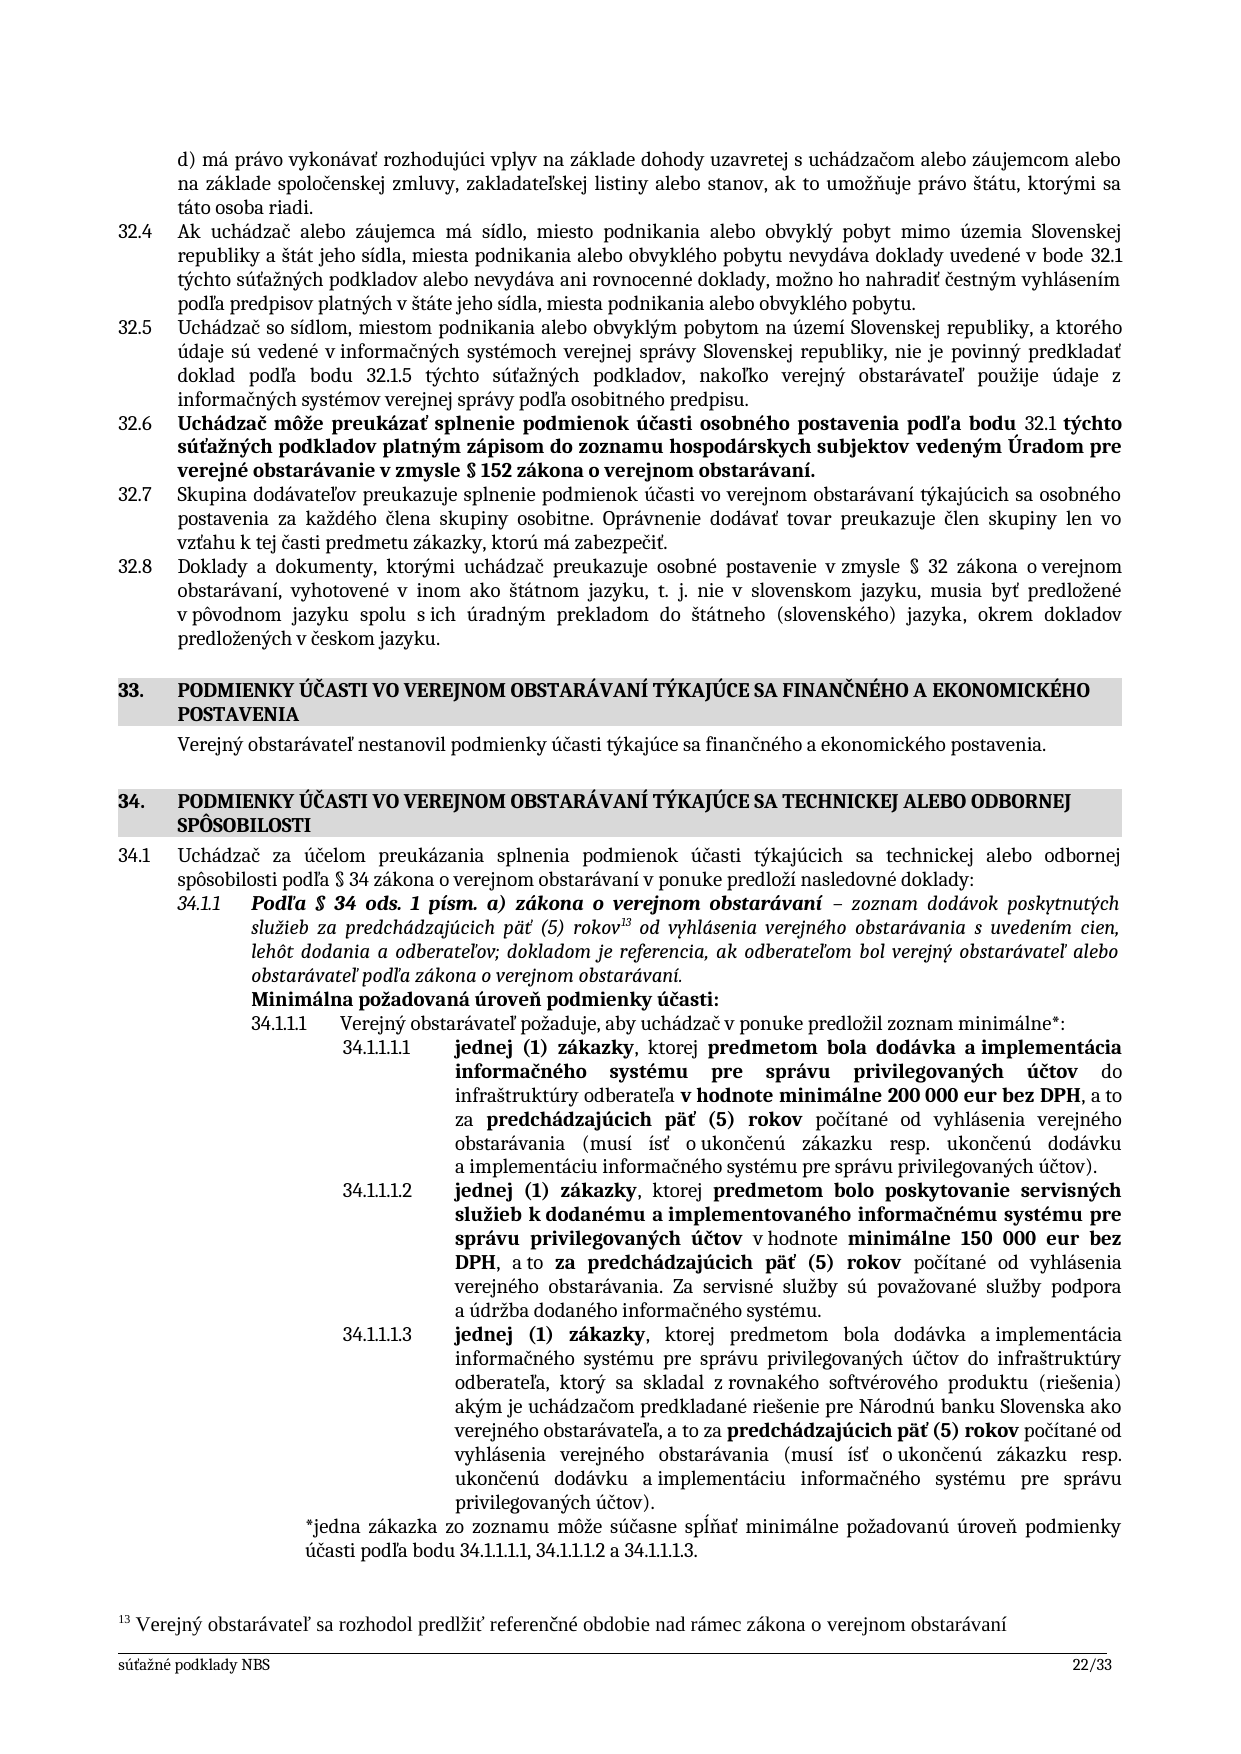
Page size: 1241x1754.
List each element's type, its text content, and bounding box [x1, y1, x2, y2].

text Verejný obstarávateľ nestanovil podmienky účasti týkajúce sa finančného a ekonomického postavenia. [177, 732, 1122, 756]
list Minimálna požadovaná úroveň podmienky účasti: [251, 987, 1122, 1011]
list jednej (1) zákazky, ktorej predmetom bolo poskytovanie servisných služieb k dodanému a implementovaného informačnému systému pre správu privilegovaných účtov v hodnote minimálne 150 000 eur bez DPH, a to za predchádzajúcich päť (5) rokov počítané od vyhlásenia verejného obstarávania. Za servisné služby sú považované služby podpora a údržba dodaného informačného systému. [343, 1179, 1122, 1323]
list Verejný obstarávateľ požaduje, aby uchádzač v ponuke predložil zoznam minimálne*: [251, 1011, 1122, 1035]
list Uchádzač so sídlom, miestom podnikania alebo obvyklým pobytom na území Slovenskej republiky, a ktorého údaje sú vedené v informačných systémoch verejnej správy Slovenskej republiky, nie je povinný predkladať doklad podľa bodu 32.1.5 týchto súťažných podkladov, nakoľko verejný obstarávateľ použije údaje z informačných systémov verejnej správy podľa osobitného predpisu. [118, 315, 1122, 411]
list Uchádzač môže preukázať splnenie podmienok účasti osobného postavenia podľa bodu 32.1 týchto súťažných podkladov platným zápisom do zoznamu hospodárskych subjektov vedeným Úradom pre verejné obstarávanie v zmysle § 152 zákona o verejnom obstarávaní. [118, 411, 1122, 483]
list Uchádzač za účelom preukázania splnenia podmienok účasti týkajúcich sa technickej alebo odbornej spôsobilosti podľa § 34 zákona o verejnom obstarávaní v ponuke predloží nasledovné doklady: [118, 844, 1122, 892]
list jednej (1) zákazky, ktorej predmetom bola dodávka a implementácia informačného systému pre správu privilegovaných účtov do infraštruktúry odberateľa, ktorý sa skladal z rovnakého softvérového produktu (riešenia) akým je uchádzačom predkladané riešenie pre Národnú banku Slovenska ako verejného obstarávateľa, a to za predchádzajúcich päť (5) rokov počítané od vyhlásenia verejného obstarávania (musí ísť o ukončenú zákazku resp. ukončenú dodávku a implementáciu informačného systému pre správu privilegovaných účtov). [343, 1323, 1122, 1514]
list Podľa § 34 ods. 1 písm. a) zákona o verejnom obstarávaní – zoznam dodávok poskytnutých služieb za predchádzajúcich päť (5) rokov od vyhlásenia verejného obstarávania s uvedením cien, lehôt dodania a odberateľov; dokladom je referencia, ak odberateľom bol verejný obstarávateľ alebo obstarávateľ podľa zákona o verejnom obstarávaní. [177, 892, 1122, 987]
list d) má právo vykonávať rozhodujúci vplyv na základe dohody uzavretej s uchádzačom alebo záujemcom alebo na základe spoločenskej zmluvy, zakladateľskej listiny alebo stanov, ak to umožňuje právo štátu, ktorými sa táto osoba riadi. [177, 148, 1122, 219]
list *jedna zákazka zo zoznamu môže súčasne spĺňať minimálne požadovanú úroveň podmienky účasti podľa bodu 34.1.1.1.1, 34.1.1.1.2 a 34.1.1.1.3. [305, 1514, 1122, 1562]
list jednej (1) zákazky, ktorej predmetom bola dodávka a implementácia informačného systému pre správu privilegovaných účtov do infraštruktúry odberateľa v hodnote minimálne 200 000 eur bez DPH, a to za predchádzajúcich päť (5) rokov počítané od vyhlásenia verejného obstarávania (musí ísť o ukončenú zákazku resp. ukončenú dodávku a implementáciu informačného systému pre správu privilegovaných účtov). [343, 1035, 1122, 1179]
list Ak uchádzač alebo záujemca má sídlo, miesto podnikania alebo obvyklý pobyt mimo územia Slovenskej republiky a štát jeho sídla, miesta podnikania alebo obvyklého pobytu nevydáva doklady uvedené v bode 32.1 týchto súťažných podkladov alebo nevydáva ani rovnocenné doklady, možno ho nahradiť čestným vyhlásením podľa predpisov platných v štáte jeho sídla, miesta podnikania alebo obvyklého pobytu. [118, 219, 1122, 315]
subtitle Podmienky účasti vo verejnom obstarávaní týkajúce sa finančného a ekonomického postavenia [118, 678, 1122, 726]
list Skupina dodávateľov preukazuje splnenie podmienok účasti vo verejnom obstarávaní týkajúcich sa osobného postavenia za každého člena skupiny osobitne. Oprávnenie dodávať tovar preukazuje člen skupiny len vo vzťahu k tej časti predmetu zákazky, ktorú má zabezpečiť. [118, 483, 1122, 555]
list Doklady a dokumenty, ktorými uchádzač preukazuje osobné postavenie v zmysle § 32 zákona o verejnom obstarávaní, vyhotovené v inom ako štátnom jazyku, t. j. nie v slovenskom jazyku, musia byť predložené v pôvodnom jazyku spolu s ich úradným prekladom do štátneho (slovenského) jazyka, okrem dokladov predložených v českom jazyku. [118, 555, 1122, 651]
subtitle Podmienky účasti vo verejnom obstarávaní týkajúce sa technickej alebo odbornej spôsobilosti [118, 789, 1122, 837]
